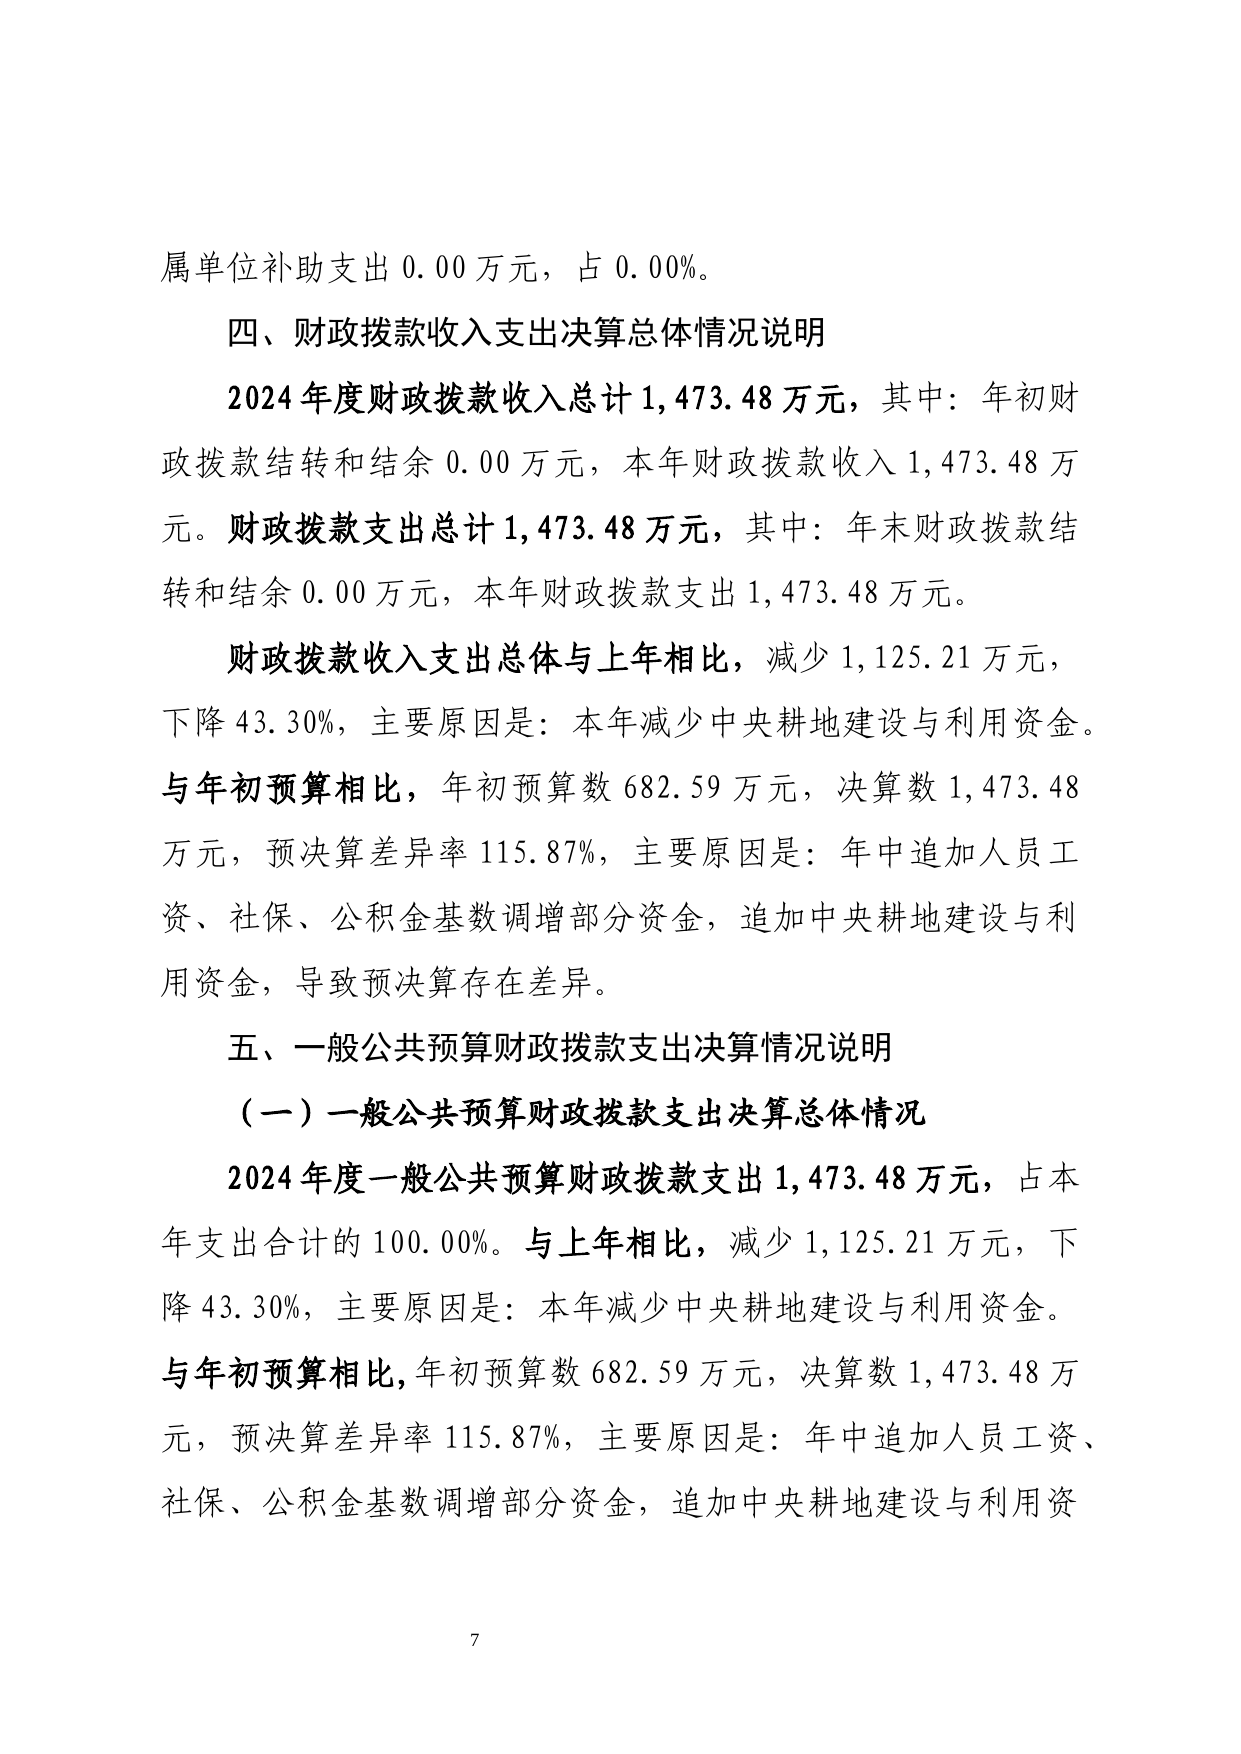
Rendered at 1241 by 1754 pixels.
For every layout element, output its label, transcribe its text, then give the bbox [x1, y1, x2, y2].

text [159, 1143, 1081, 1533]
text 2024年度财政拨款收入总计1,473.48万元，其中：年初财政拨款结转和结余0.00万元，本年财政拨款收入1,473.48万元。财政拨款支出总计1,473.48万元，其中：年末财政拨款结转和结余0.00万元，本年财政拨款支出1,473.48万元。 [159, 363, 1081, 623]
text （一）一般公共预算财政拨款支出决算总体情况 [159, 1078, 1081, 1143]
text 五、一般公共预算财政拨款支出决算情况说明 [159, 1013, 1081, 1078]
text 财政拨款收入支出总体与上年相比，减少1,125.21万元，下降43.30%，主要原因是：本年减少中央耕地建设与利用资金。与年初预算相比，年初预算数682.59万元，决算数1,473.48万元，预决算差异率115.87%，主要原因是：年中追加人员工资、社保、公积金基数调增部分资金，追加中央耕地建设与利用资金，导致预决算存在差异。 [159, 623, 1081, 1013]
text 四、财政拨款收入支出决算总体情况说明 [159, 298, 1081, 363]
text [159, 233, 1081, 298]
